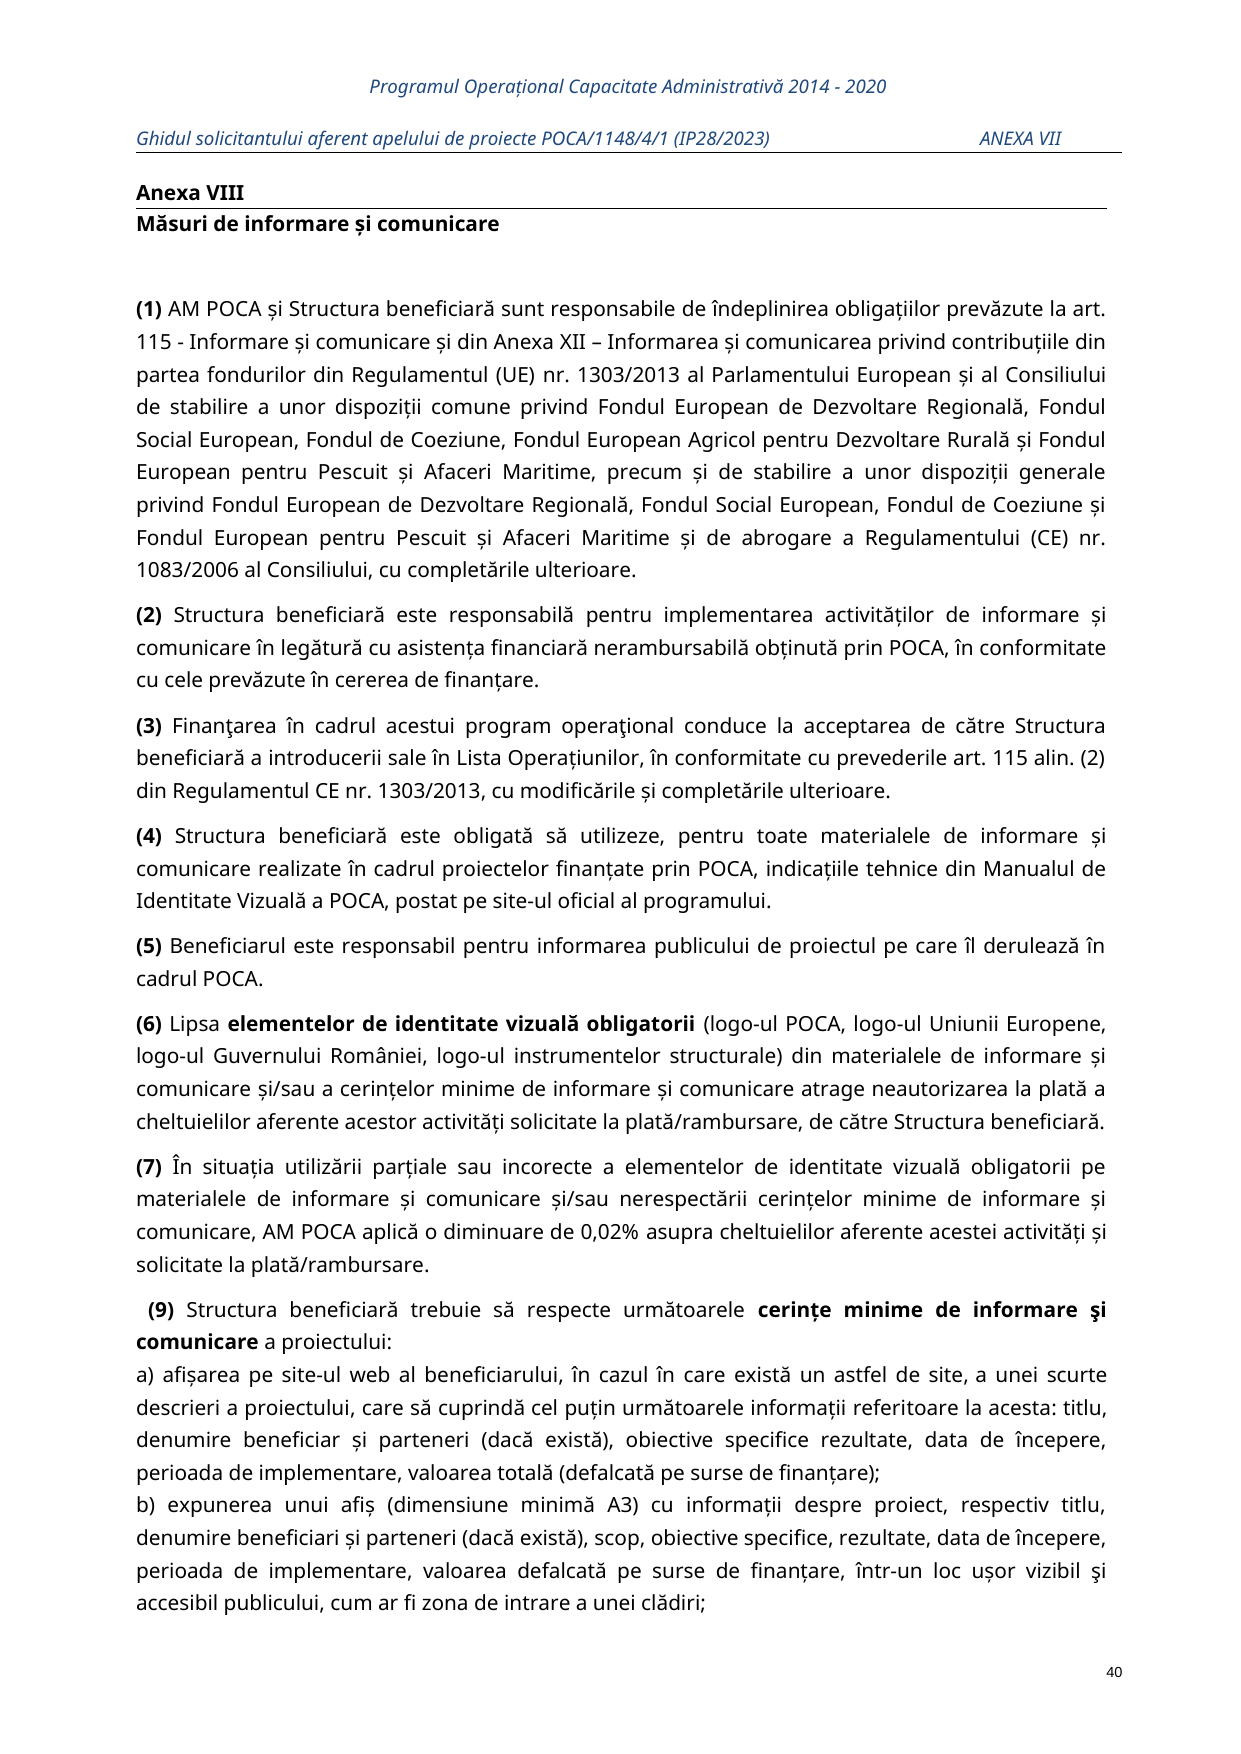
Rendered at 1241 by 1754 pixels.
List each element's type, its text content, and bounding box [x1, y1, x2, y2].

text b) expunerea unui afiș (dimensiune minimă A3) cu informații despre proiect, respectiv titlu, denumire beneficiari și parteneri (dacă există), scop, obiective specifice, rezultate, data de începere, perioada de implementare, valoarea defalcată pe surse de finanțare, într-un loc ușor vizibil şi accesibil publicului, cum ar fi zona de intrare a unei clădiri; [136, 1491, 1107, 1617]
text Anexa VIII [136, 178, 1107, 208]
text Măsuri de informare și comunicare [136, 209, 1107, 238]
text a) afișarea pe site-ul web al beneficiarului, în cazul în care există un astfel de site, a unei scurte descrieri a proiectului, care să cuprindă cel puțin următoarele informații referitoare la acesta: titlu, denumire beneficiar și parteneri (dacă există), obiective specifice rezultate, data de începere, perioada de implementare, valoarea totală (defalcată pe surse de finanțare); [136, 1360, 1107, 1486]
text (5) Beneficiarul este responsabil pentru informarea publicului de proiectul pe care îl derulează în cadrul POCA. [136, 931, 1107, 992]
text (6) Lipsa elementelor de identitate vizuală obligatorii (logo-ul POCA, logo-ul Uniunii Europene, logo-ul Guvernului României, logo-ul instrumentelor structurale) din materialele de informare și comunicare și/sau a cerințelor minime de informare și comunicare atrage neautorizarea la plată a cheltuielilor aferente acestor activități solicitate la plată/rambursare, de către Structura beneficiară. [136, 1009, 1107, 1135]
text (9) Structura beneficiară trebuie să respecte următoarele cerințe minime de informare şi comunicare a proiectului: [136, 1295, 1107, 1356]
text (4) Structura beneficiară este obligată să utilizeze, pentru toate materialele de informare și comunicare realizate în cadrul proiectelor finanțate prin POCA, indicațiile tehnice din Manualul de Identitate Vizuală a POCA, postat pe site-ul oficial al programului. [136, 821, 1107, 915]
text (2) Structura beneficiară este responsabilă pentru implementarea activităților de informare și comunicare în legătură cu asistența financiară nerambursabilă obținută prin POCA, în conformitate cu cele prevăzute în cererea de finanțare. [136, 600, 1107, 694]
text (1) AM POCA și Structura beneficiară sunt responsabile de îndeplinirea obligațiilor prevăzute la art. 115 - Informare și comunicare și din Anexa XII – Informarea și comunicarea privind contribuțiile din partea fondurilor din Regulamentul (UE) nr. 1303/2013 al Parlamentului European și al Consiliului de stabilire a unor dispoziții comune privind Fondul European de Dezvoltare Regională, Fondul Social European, Fondul de Coeziune, Fondul European Agricol pentru Dezvoltare Rurală și Fondul European pentru Pescuit și Afaceri Maritime, precum și de stabilire a unor dispoziții generale privind Fondul European de Dezvoltare Regională, Fondul Social European, Fondul de Coeziune și Fondul European pentru Pescuit și Afaceri Maritime și de abrogare a Regulamentului (CE) nr. 1083/2006 al Consiliului, cu completările ulterioare. [136, 294, 1107, 584]
text (7) În situația utilizării parțiale sau incorecte a elementelor de identitate vizuală obligatorii pe materialele de informare și comunicare și/sau nerespectării cerințelor minime de informare și comunicare, AM POCA aplică o diminuare de 0,02% asupra cheltuielilor aferente acestei activități și solicitate la plată/rambursare. [136, 1152, 1107, 1278]
text (3) Finanţarea în cadrul acestui program operaţional conduce la acceptarea de către Structura beneficiară a introducerii sale în Lista Operațiunilor, în conformitate cu prevederile art. 115 alin. (2) din Regulamentul CE nr. 1303/2013, cu modificările și completările ulterioare. [136, 711, 1107, 804]
